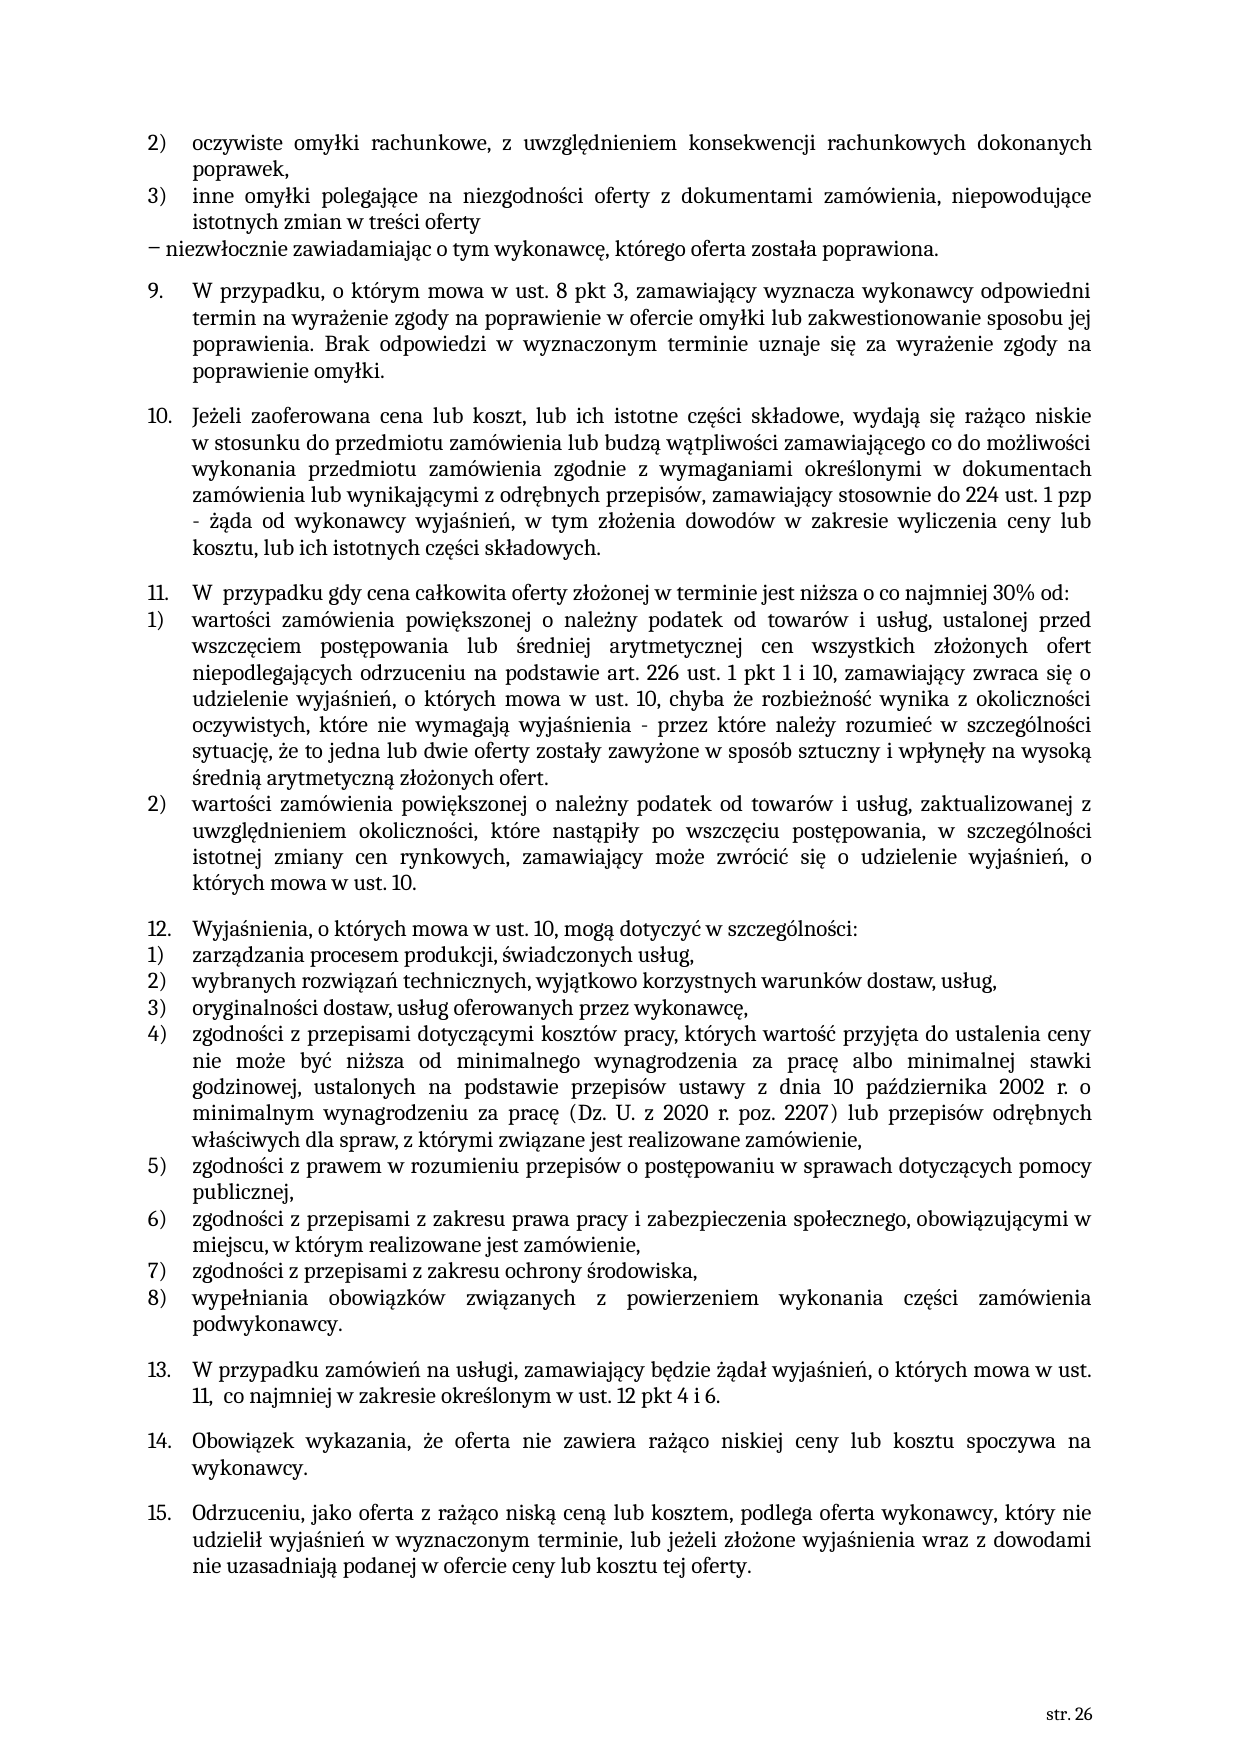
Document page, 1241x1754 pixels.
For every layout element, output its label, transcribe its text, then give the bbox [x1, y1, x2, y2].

list zgodności z prawem w rozumieniu przepisów o postępowaniu w sprawach dotyczących pomocy publicznej, [148, 1153, 1093, 1206]
text ‒ niezwłocznie zawiadamiając o tym wykonawcę, którego oferta została poprawiona. [148, 235, 1093, 262]
list wybranych rozwiązań technicznych, wyjątkowo korzystnych warunków dostaw, usług, [148, 968, 1093, 995]
list wartości zamówienia powiększonej o należny podatek od towarów i usług, zaktualizowanej z uwzględnieniem okoliczności, które nastąpiły po wszczęciu postępowania, w szczególności istotnej zmiany cen rynkowych, zamawiający może zwrócić się o udzielenie wyjaśnień, o których mowa w ust. 10. [148, 791, 1093, 896]
list Odrzuceniu, jako oferta z rażąco niską ceną lub kosztem, podlega oferta wykonawcy, który nie udzielił wyjaśnień w wyznaczonym terminie, lub jeżeli złożone wyjaśnienia wraz z dowodami nie uzasadniają podanej w ofercie ceny lub kosztu tej oferty. [148, 1500, 1093, 1579]
list Obowiązek wykazania, że oferta nie zawiera rażąco niskiej ceny lub kosztu spoczywa na wykonawcy. [148, 1428, 1093, 1481]
list Jeżeli zaoferowana cena lub koszt, lub ich istotne części składowe, wydają się rażąco niskie w stosunku do przedmiotu zamówienia lub budzą wątpliwości zamawiającego co do możliwości wykonania przedmiotu zamówienia zgodnie z wymaganiami określonymi w dokumentach zamówienia lub wynikającymi z odrębnych przepisów, zamawiający stosownie do 224 ust. 1 pzp - żąda od wykonawcy wyjaśnień, w tym złożenia dowodów w zakresie wyliczenia ceny lub kosztu, lub ich istotnych części składowych. [148, 403, 1093, 561]
list W przypadku gdy cena całkowita oferty złożonej w terminie jest niższa o co najmniej 30% od: [148, 580, 1093, 607]
list W przypadku zamówień na usługi, zamawiający będzie żądał wyjaśnień, o których mowa w ust. 11, co najmniej w zakresie określonym w ust. 12 pkt 4 i 6. [148, 1356, 1093, 1409]
list zgodności z przepisami dotyczącymi kosztów pracy, których wartość przyjęta do ustalenia ceny nie może być niższa od minimalnego wynagrodzenia za pracę albo minimalnej stawki godzinowej, ustalonych na podstawie przepisów ustawy z dnia 10 października 2002 r. o minimalnym wynagrodzeniu za pracę (Dz. U. z 2020 r. poz. 2207) lub przepisów odrębnych właściwych dla spraw, z którymi związane jest realizowane zamówienie, [148, 1021, 1093, 1153]
list zgodności z przepisami z zakresu ochrony środowiska, [148, 1258, 1093, 1284]
list oryginalności dostaw, usług oferowanych przez wykonawcę, [148, 995, 1093, 1021]
list wartości zamówienia powiększonej o należny podatek od towarów i usług, ustalonej przed wszczęciem postępowania lub średniej arytmetycznej cen wszystkich złożonych ofert niepodlegających odrzuceniu na podstawie art. 226 ust. 1 pkt 1 i 10, zamawiający zwraca się o udzielenie wyjaśnień, o których mowa w ust. 10, chyba że rozbieżność wynika z okoliczności oczywistych, które nie wymagają wyjaśnienia - przez które należy rozumieć w szczególności sytuację, że to jedna lub dwie oferty zostały zawyżone w sposób sztuczny i wpłynęły na wysoką średnią arytmetyczną złożonych ofert. [148, 607, 1093, 791]
list zarządzania procesem produkcji, świadczonych usług, [148, 942, 1093, 968]
list wypełniania obowiązków związanych z powierzeniem wykonania części zamówienia podwykonawcy. [148, 1284, 1093, 1337]
list Wyjaśnienia, o których mowa w ust. 10, mogą dotyczyć w szczególności: [148, 916, 1093, 942]
list inne omyłki polegające na niezgodności oferty z dokumentami zamówienia, niepowodujące istotnych zmian w treści oferty [148, 183, 1093, 235]
list W przypadku, o którym mowa w ust. 8 pkt 3, zamawiający wyznacza wykonawcy odpowiedni termin na wyrażenie zgody na poprawienie w ofercie omyłki lub zakwestionowanie sposobu jej poprawienia. Brak odpowiedzi w wyznaczonym terminie uznaje się za wyrażenie zgody na poprawienie omyłki. [148, 278, 1093, 384]
list oczywiste omyłki rachunkowe, z uwzględnieniem konsekwencji rachunkowych dokonanych poprawek, [148, 130, 1093, 183]
list zgodności z przepisami z zakresu prawa pracy i zabezpieczenia społecznego, obowiązującymi w miejscu, w którym realizowane jest zamówienie, [148, 1206, 1093, 1258]
